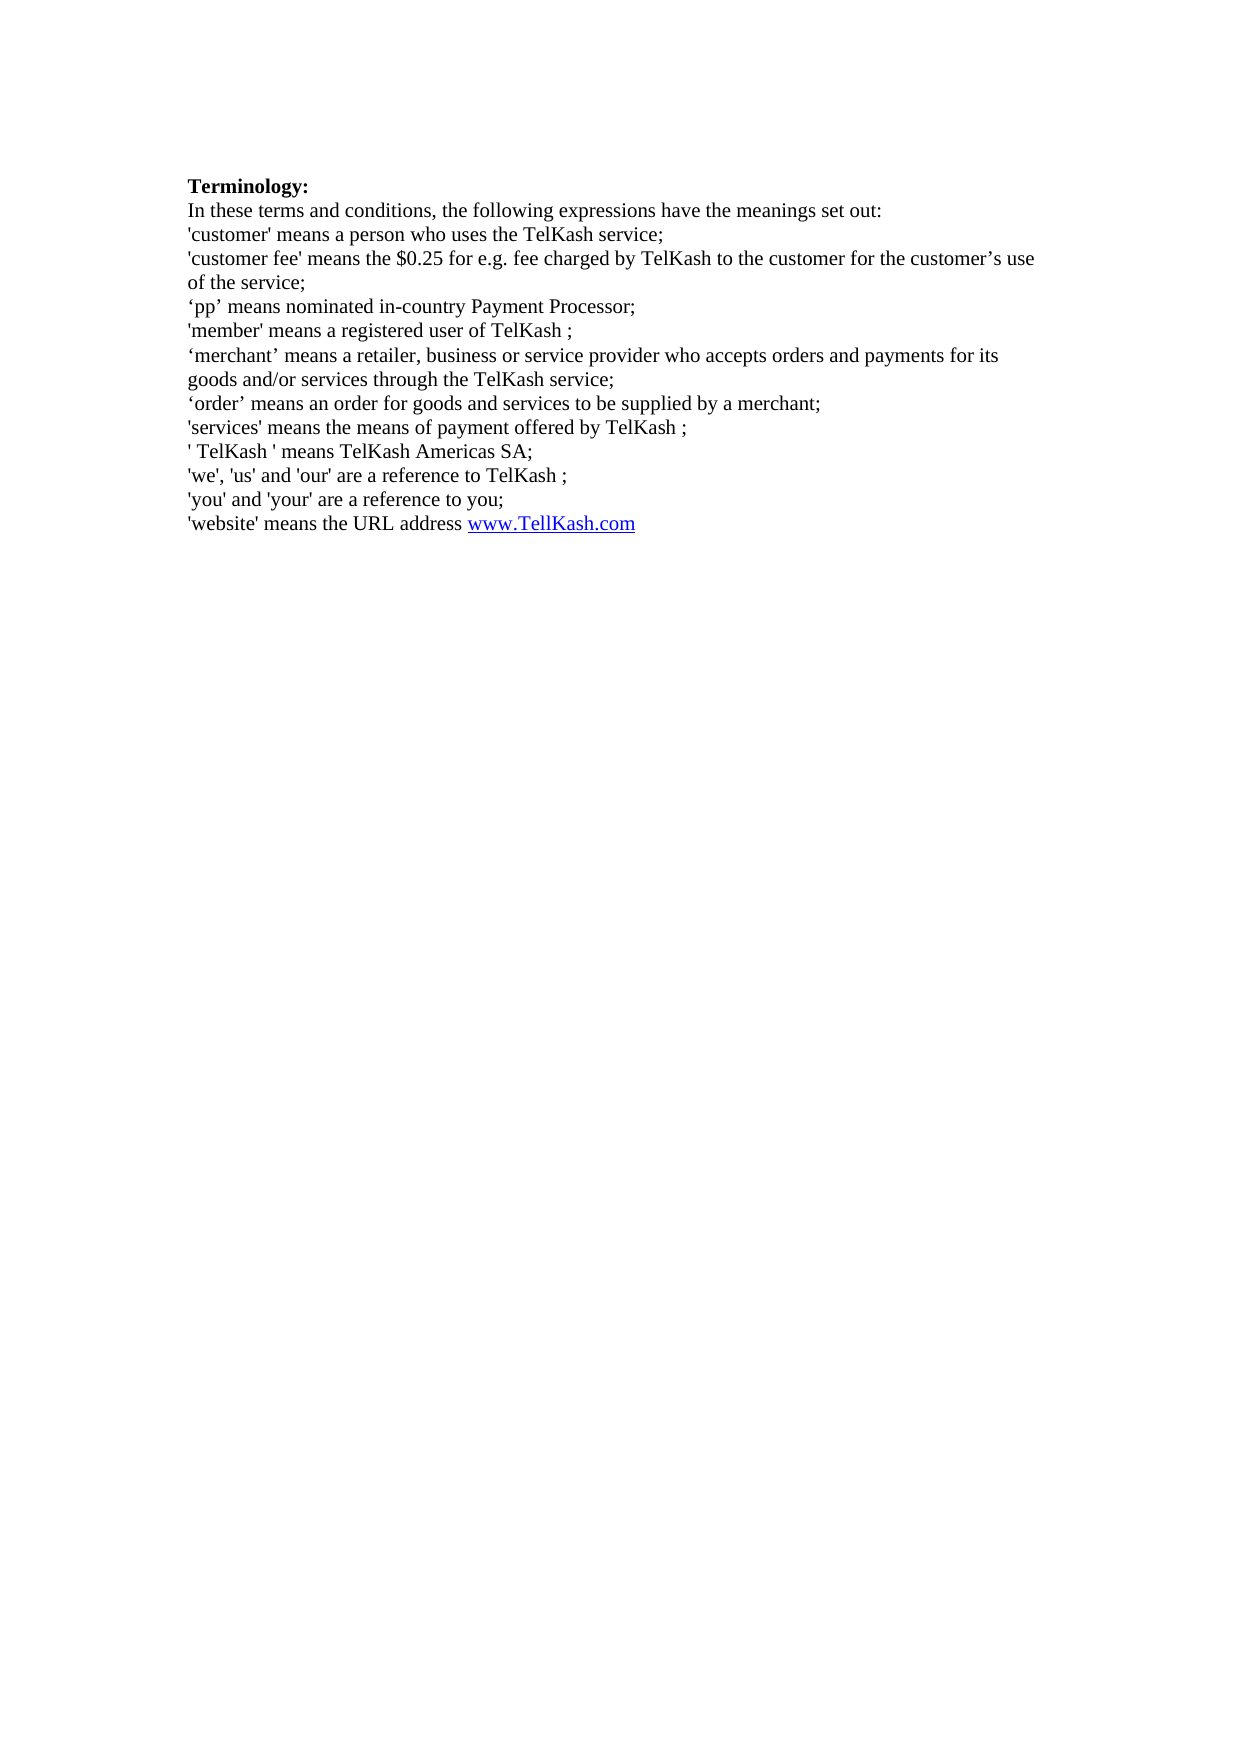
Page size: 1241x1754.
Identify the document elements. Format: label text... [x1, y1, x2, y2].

text In these terms and conditions, the following expressions have the meanings set out: [187, 198, 1053, 222]
text ‘merchant’ means a retailer, business or service provider who accepts orders and payments for its goods and/or services through the TelKash service; [187, 342, 1053, 391]
text ‘pp’ means nominated in-country Payment Processor; [187, 294, 1053, 318]
text Terminology: [187, 174, 1053, 198]
text ‘order’ means an order for goods and services to be supplied by a merchant; [187, 391, 1053, 415]
text 'you' and 'your' are a reference to you; [187, 487, 1053, 511]
text 'customer' means a person who uses the TelKash service; [187, 222, 1053, 246]
text 'website' means the URL address www.TellKash.com [187, 511, 1053, 535]
text 'customer fee' means the $0.25 for e.g. fee charged by TelKash to the customer for the customer’s use of the service; [187, 246, 1053, 294]
text 'services' means the means of payment offered by TelKash ; [187, 415, 1053, 439]
text 'member' means a registered user of TelKash ; [187, 318, 1053, 342]
text ' TelKash ' means TelKash Americas SA; [187, 439, 1053, 463]
text 'we', 'us' and 'our' are a reference to TelKash ; [187, 463, 1053, 487]
